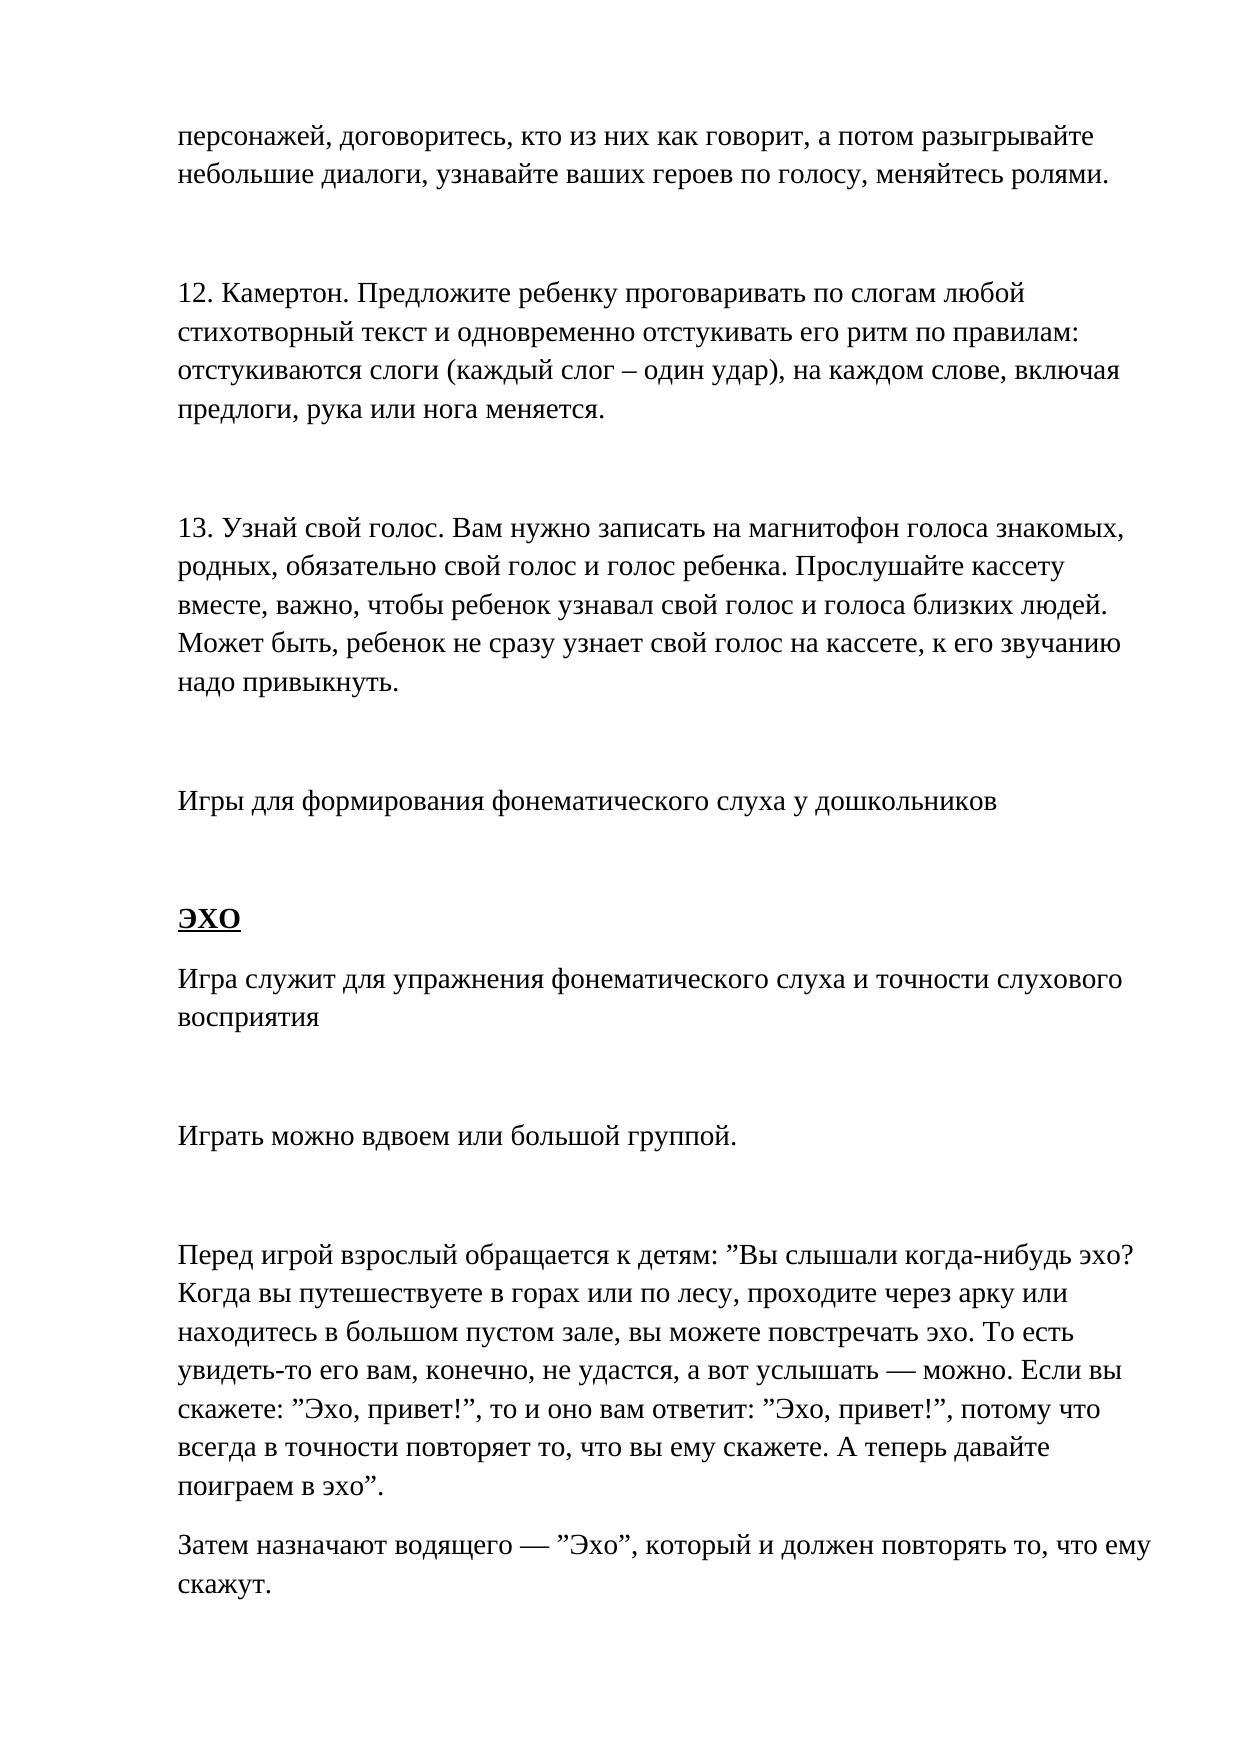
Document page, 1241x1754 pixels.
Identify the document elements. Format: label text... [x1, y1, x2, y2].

text Игра служит для упражнения фонематического слуха и точности слухового восприятия [177, 961, 1152, 1033]
text 13. Узнай свой голос. Вам нужно записать на магнитофон голоса знакомых, родных, обязательно свой голос и голос ребенка. Прослушайте кассету вместе, важно, чтобы ребенок узнавал свой голос и голоса близких людей. Может быть, ребенок не сразу узнает свой голос на кассете, к его звучанию надо привыкнуть. [177, 510, 1152, 697]
text 12. Камертон. Предложите ребенку проговаривать по слогам любой стихотворный текст и одновременно отстукивать его ритм по правилам: отстукиваются слоги (каждый слог – один удар), на каждом слове, включая предлоги, рука или нога меняется. [177, 275, 1152, 424]
text ЭХО [177, 901, 1152, 935]
text Игры для формирования фонематического слуха у дошкольников [177, 783, 1152, 816]
text Перед игрой взрослый обращается к детям: ”Вы слышали когда-нибудь эхо? Когда вы путешествуете в горах или по лесу, проходите через арку или находитесь в большом пустом зале, вы можете повстречать эхо. То есть увидеть-то его вам, конечно, не удастся, а вот услышать — можно. Если вы скажете: ”Эхо, привет!”, то и оно вам ответит: ”Эхо, привет!”, потому что всегда в точности повторяет то, что вы ему скажете. А теперь давайте поиграем в эхо”. [177, 1237, 1152, 1502]
text Затем назначают водящего — ”Эхо”, который и должен повторять то, что ему скажут. [177, 1527, 1152, 1599]
text Играть можно вдвоем или большой группой. [177, 1118, 1152, 1152]
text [177, 118, 1152, 190]
